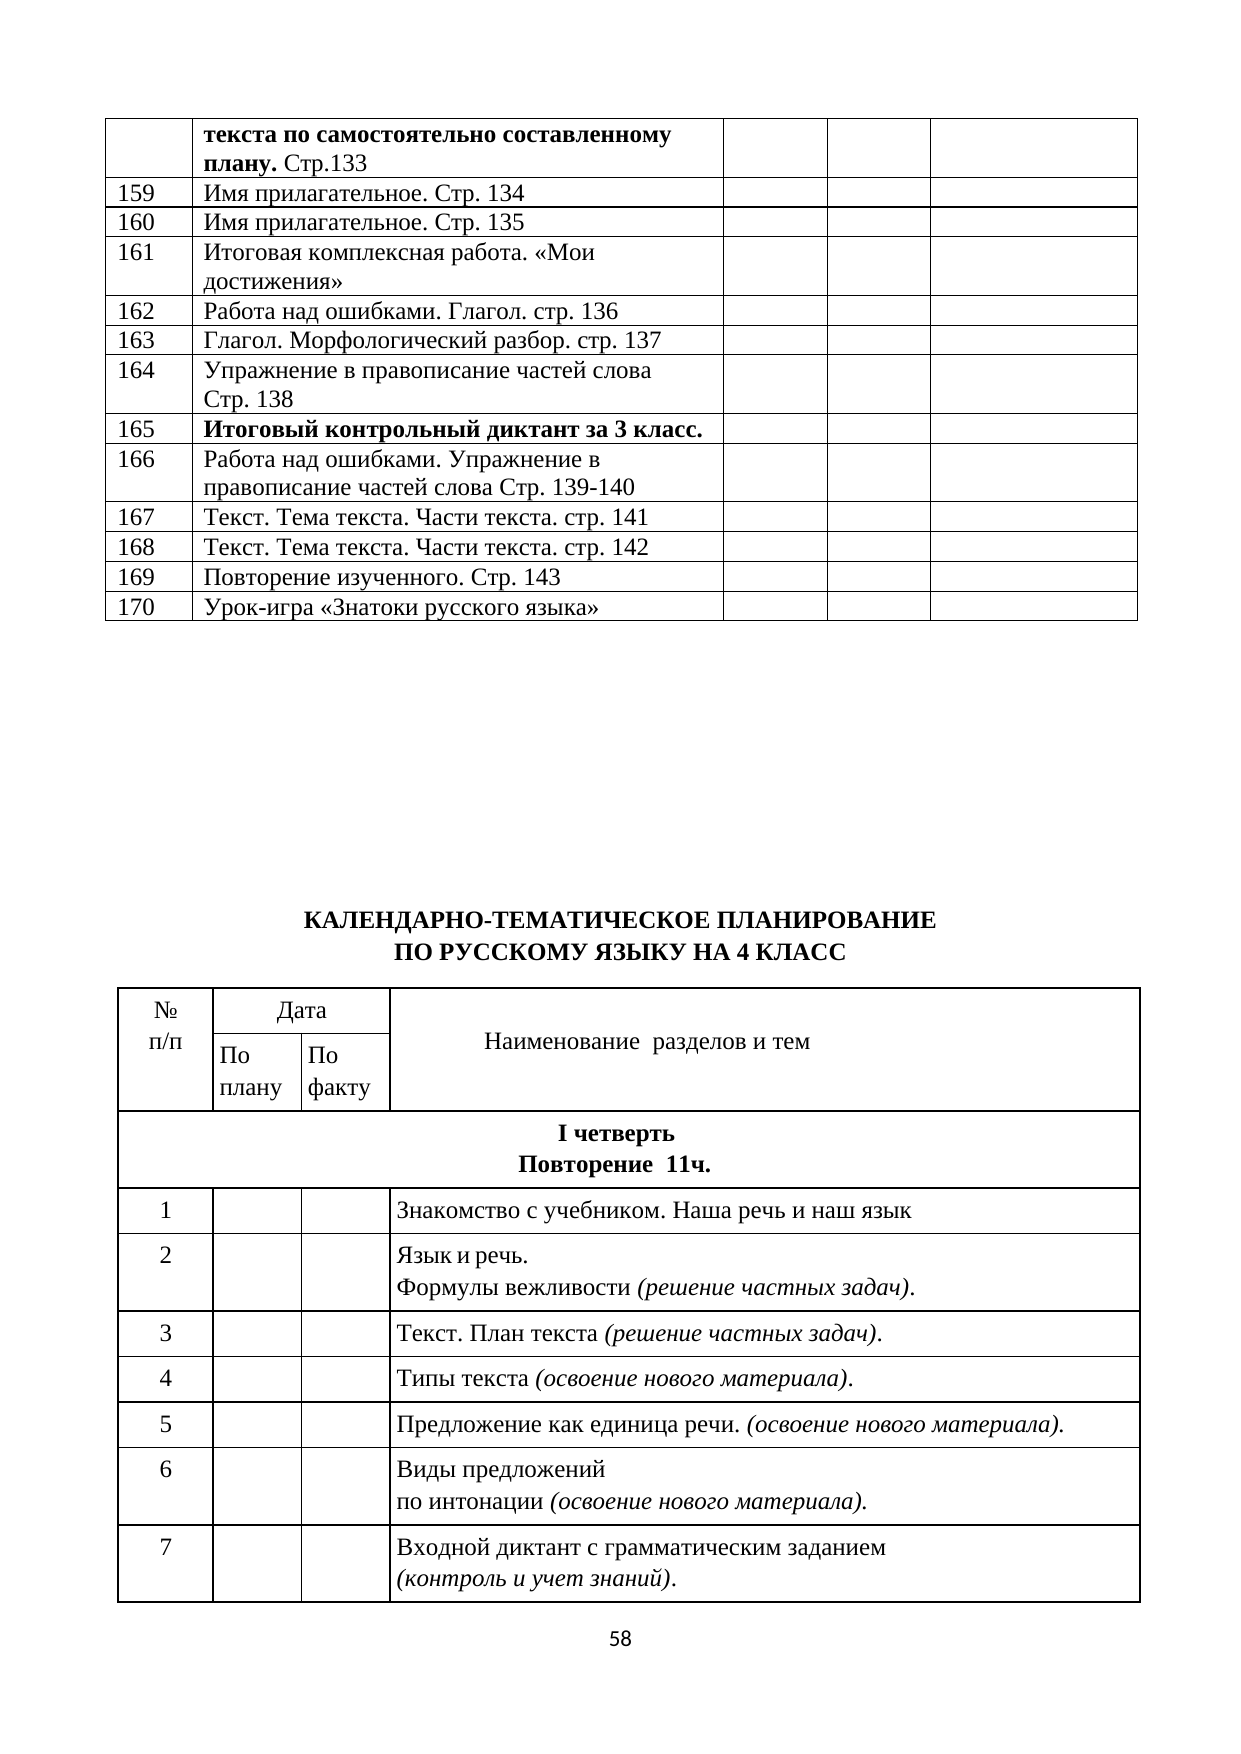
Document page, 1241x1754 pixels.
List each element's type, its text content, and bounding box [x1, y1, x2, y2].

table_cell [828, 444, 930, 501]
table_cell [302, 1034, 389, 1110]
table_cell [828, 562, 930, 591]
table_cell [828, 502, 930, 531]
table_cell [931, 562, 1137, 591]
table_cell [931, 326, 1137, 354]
text по русскому языку на 4 класс [118, 937, 1122, 966]
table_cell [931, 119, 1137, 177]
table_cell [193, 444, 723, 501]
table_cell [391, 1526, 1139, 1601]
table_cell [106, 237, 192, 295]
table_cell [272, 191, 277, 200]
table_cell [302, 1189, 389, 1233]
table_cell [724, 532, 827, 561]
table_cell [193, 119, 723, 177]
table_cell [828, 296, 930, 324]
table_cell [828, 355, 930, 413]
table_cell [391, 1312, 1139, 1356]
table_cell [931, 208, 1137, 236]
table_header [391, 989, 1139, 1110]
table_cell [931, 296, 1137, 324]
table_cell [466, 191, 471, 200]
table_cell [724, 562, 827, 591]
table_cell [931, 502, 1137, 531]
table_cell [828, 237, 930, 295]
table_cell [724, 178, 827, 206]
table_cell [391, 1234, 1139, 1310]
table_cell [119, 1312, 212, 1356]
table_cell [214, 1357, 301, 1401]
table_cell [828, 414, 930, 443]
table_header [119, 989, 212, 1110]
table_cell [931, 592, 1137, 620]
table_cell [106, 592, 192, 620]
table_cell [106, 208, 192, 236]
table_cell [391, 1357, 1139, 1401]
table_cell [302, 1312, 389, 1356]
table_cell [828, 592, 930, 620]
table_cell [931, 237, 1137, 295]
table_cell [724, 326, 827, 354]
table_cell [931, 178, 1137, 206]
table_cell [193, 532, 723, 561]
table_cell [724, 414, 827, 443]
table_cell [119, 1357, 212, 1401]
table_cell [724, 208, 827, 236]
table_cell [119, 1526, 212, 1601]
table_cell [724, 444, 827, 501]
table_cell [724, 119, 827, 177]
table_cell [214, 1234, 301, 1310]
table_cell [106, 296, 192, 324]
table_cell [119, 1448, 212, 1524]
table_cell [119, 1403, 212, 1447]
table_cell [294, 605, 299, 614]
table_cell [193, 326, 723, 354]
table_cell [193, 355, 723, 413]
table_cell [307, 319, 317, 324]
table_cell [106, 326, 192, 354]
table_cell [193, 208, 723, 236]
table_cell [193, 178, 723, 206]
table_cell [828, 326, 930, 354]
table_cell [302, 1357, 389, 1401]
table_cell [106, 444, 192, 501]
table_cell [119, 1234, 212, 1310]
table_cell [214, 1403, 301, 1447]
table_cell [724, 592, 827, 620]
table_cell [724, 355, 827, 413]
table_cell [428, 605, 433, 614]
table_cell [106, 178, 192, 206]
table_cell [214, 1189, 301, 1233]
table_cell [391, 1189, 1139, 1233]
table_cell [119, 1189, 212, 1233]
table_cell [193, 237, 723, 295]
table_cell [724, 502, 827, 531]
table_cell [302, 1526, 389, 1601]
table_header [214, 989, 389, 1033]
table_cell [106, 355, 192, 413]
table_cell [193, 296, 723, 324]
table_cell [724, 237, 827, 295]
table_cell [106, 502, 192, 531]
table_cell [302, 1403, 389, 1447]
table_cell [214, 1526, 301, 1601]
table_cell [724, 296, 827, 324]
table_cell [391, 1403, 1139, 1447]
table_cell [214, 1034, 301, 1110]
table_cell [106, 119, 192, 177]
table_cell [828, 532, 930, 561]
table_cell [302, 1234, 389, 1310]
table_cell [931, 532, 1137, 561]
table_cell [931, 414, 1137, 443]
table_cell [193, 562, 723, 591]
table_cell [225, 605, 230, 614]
text Календарно-тематическое планирование [118, 905, 1122, 934]
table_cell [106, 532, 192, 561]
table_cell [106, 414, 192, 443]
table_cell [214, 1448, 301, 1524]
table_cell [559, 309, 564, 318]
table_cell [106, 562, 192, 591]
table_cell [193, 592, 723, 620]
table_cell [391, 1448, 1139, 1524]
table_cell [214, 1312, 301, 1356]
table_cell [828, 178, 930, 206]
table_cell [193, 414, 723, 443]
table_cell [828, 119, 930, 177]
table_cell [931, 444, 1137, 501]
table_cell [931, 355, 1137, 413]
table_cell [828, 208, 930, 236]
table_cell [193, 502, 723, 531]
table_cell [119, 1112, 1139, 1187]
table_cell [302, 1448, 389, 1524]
